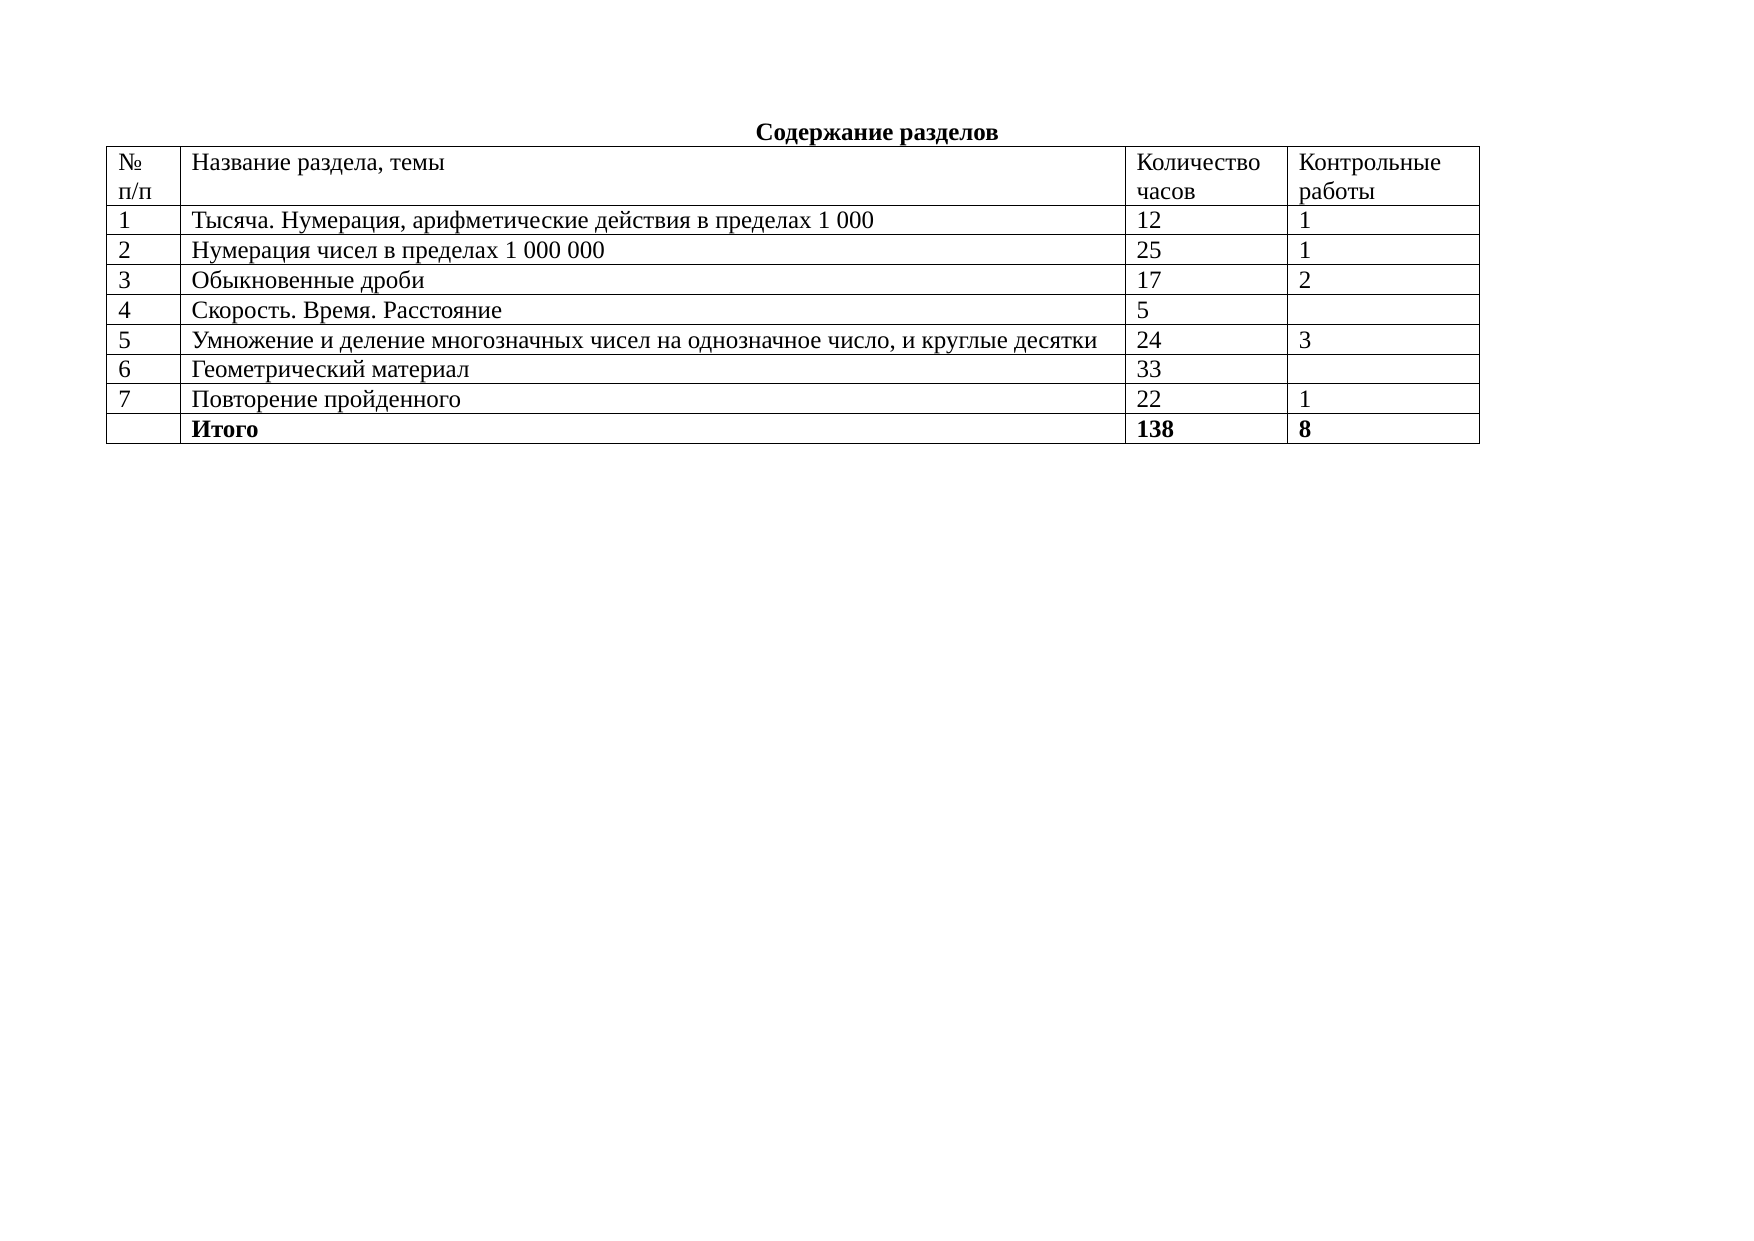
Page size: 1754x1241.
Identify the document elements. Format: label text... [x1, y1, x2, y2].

table_header Название раздела, темы [181, 147, 1125, 204]
table_cell Итого [181, 414, 1125, 443]
table_header № п/п [107, 147, 180, 204]
table_cell [107, 414, 180, 443]
table_cell 24 [1126, 325, 1287, 353]
table_cell Геометрический материал [181, 355, 1125, 383]
table_cell 8 [1288, 414, 1479, 443]
table_cell 2 [1288, 265, 1479, 294]
table_cell Нумерация чисел в пределах 1 000 000 [181, 235, 1125, 264]
table_cell 138 [1126, 414, 1287, 443]
table_cell 33 [1126, 355, 1287, 383]
table_cell Повторение пройденного [181, 384, 1125, 413]
table_cell Умножение и деление многозначных чисел на однозначное число, и круглые десятки [181, 325, 1125, 353]
table_cell 17 [1126, 265, 1287, 294]
text Содержание разделов [118, 117, 1636, 146]
table_cell 22 [1126, 384, 1287, 413]
table_cell 12 [1126, 206, 1287, 234]
table_cell 25 [1126, 235, 1287, 264]
table_cell 3 [1288, 325, 1479, 353]
table_cell 1 [107, 206, 180, 234]
table_cell Скорость. Время. Расстояние [181, 295, 1125, 324]
table_cell 5 [107, 325, 180, 353]
table_cell 6 [107, 355, 180, 383]
table_cell 7 [107, 384, 180, 413]
table_cell 2 [107, 235, 180, 264]
table_cell [1288, 355, 1479, 383]
table_cell 3 [107, 265, 180, 294]
table_cell 1 [1288, 206, 1479, 234]
table_cell 5 [1126, 295, 1287, 324]
table_cell 1 [1288, 384, 1479, 413]
table_cell [1288, 295, 1479, 324]
table_cell 4 [107, 295, 180, 324]
table_header Количество часов [1126, 147, 1287, 204]
table_cell Тысяча. Нумерация, арифметические действия в пределах 1 000 [181, 206, 1125, 234]
table_cell 1 [1288, 235, 1479, 264]
table_header Контрольные работы [1288, 147, 1479, 204]
table_cell Обыкновенные дроби [181, 265, 1125, 294]
